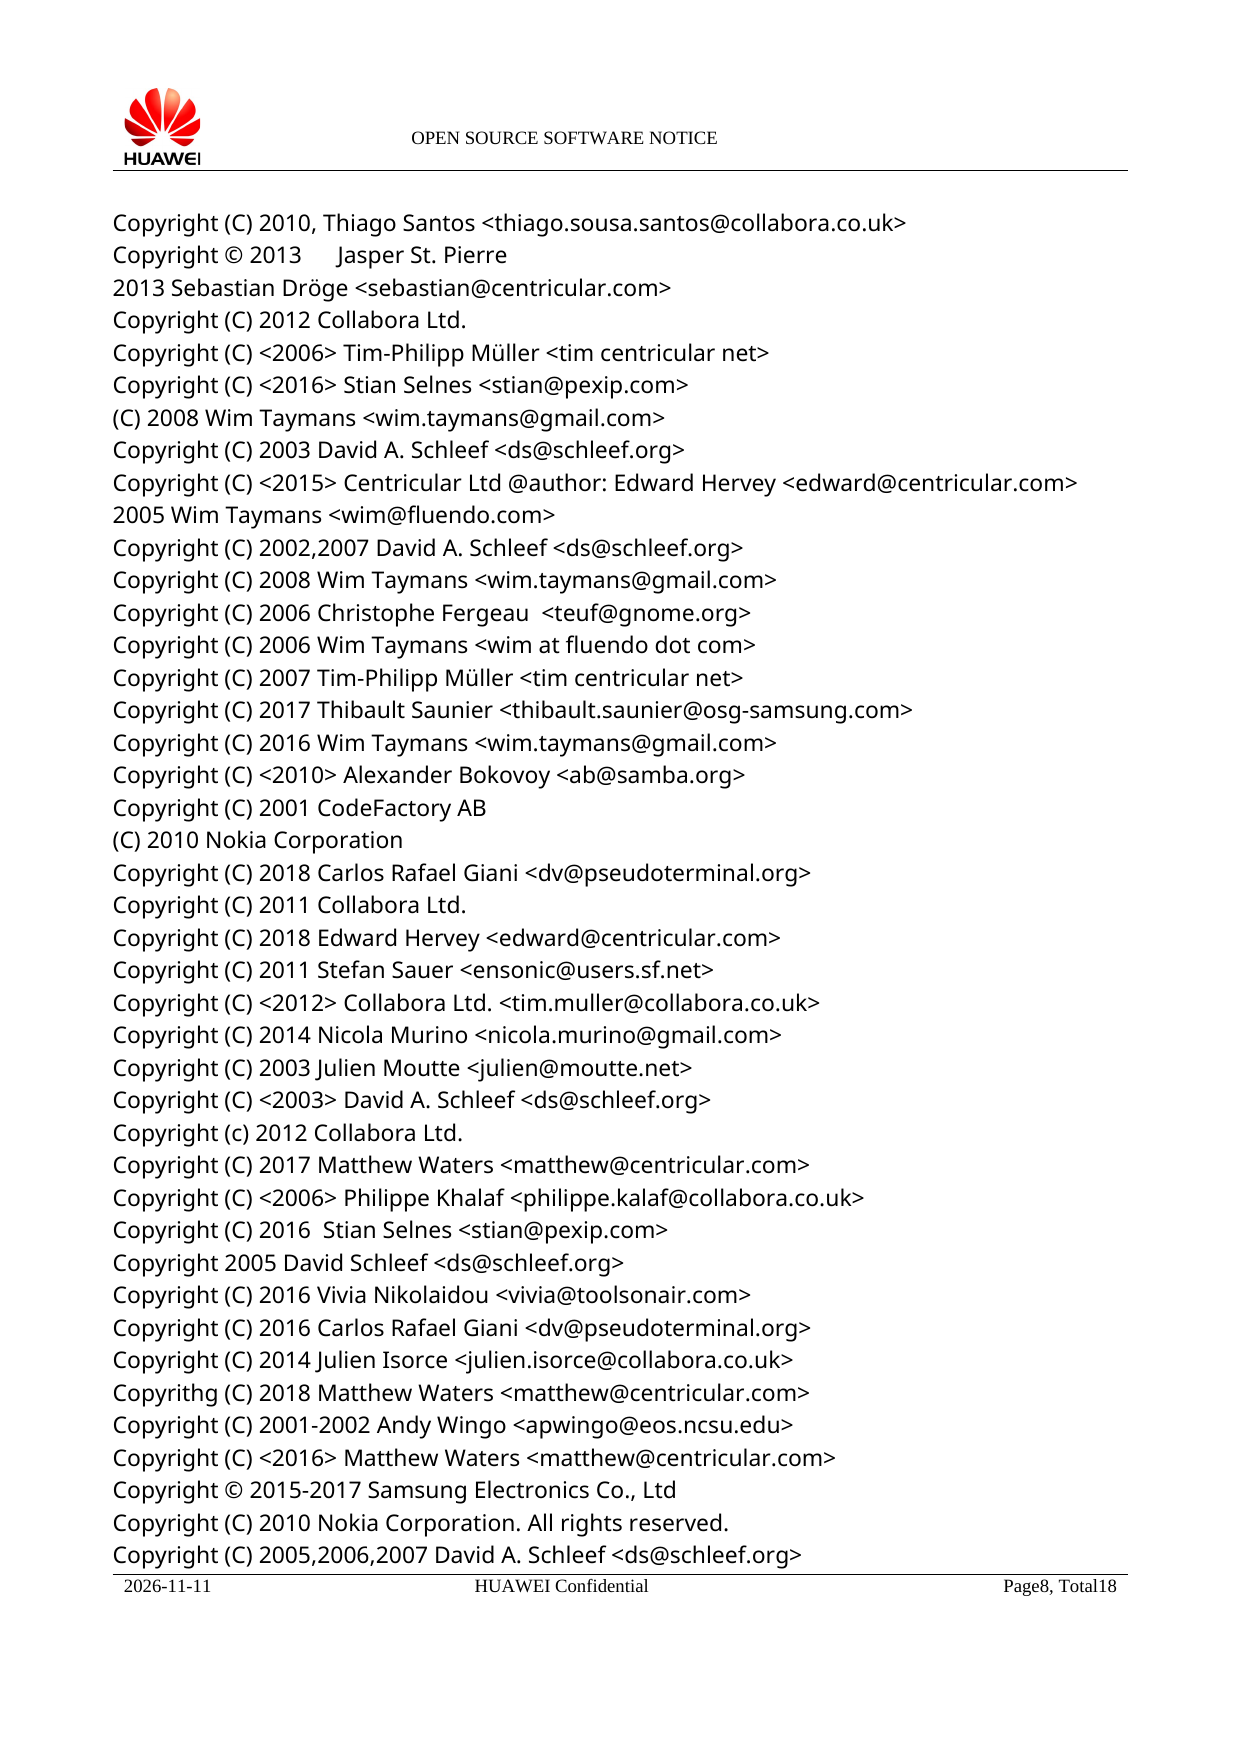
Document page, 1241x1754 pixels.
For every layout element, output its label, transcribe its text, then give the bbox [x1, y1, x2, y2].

picture [124, 88, 201, 165]
